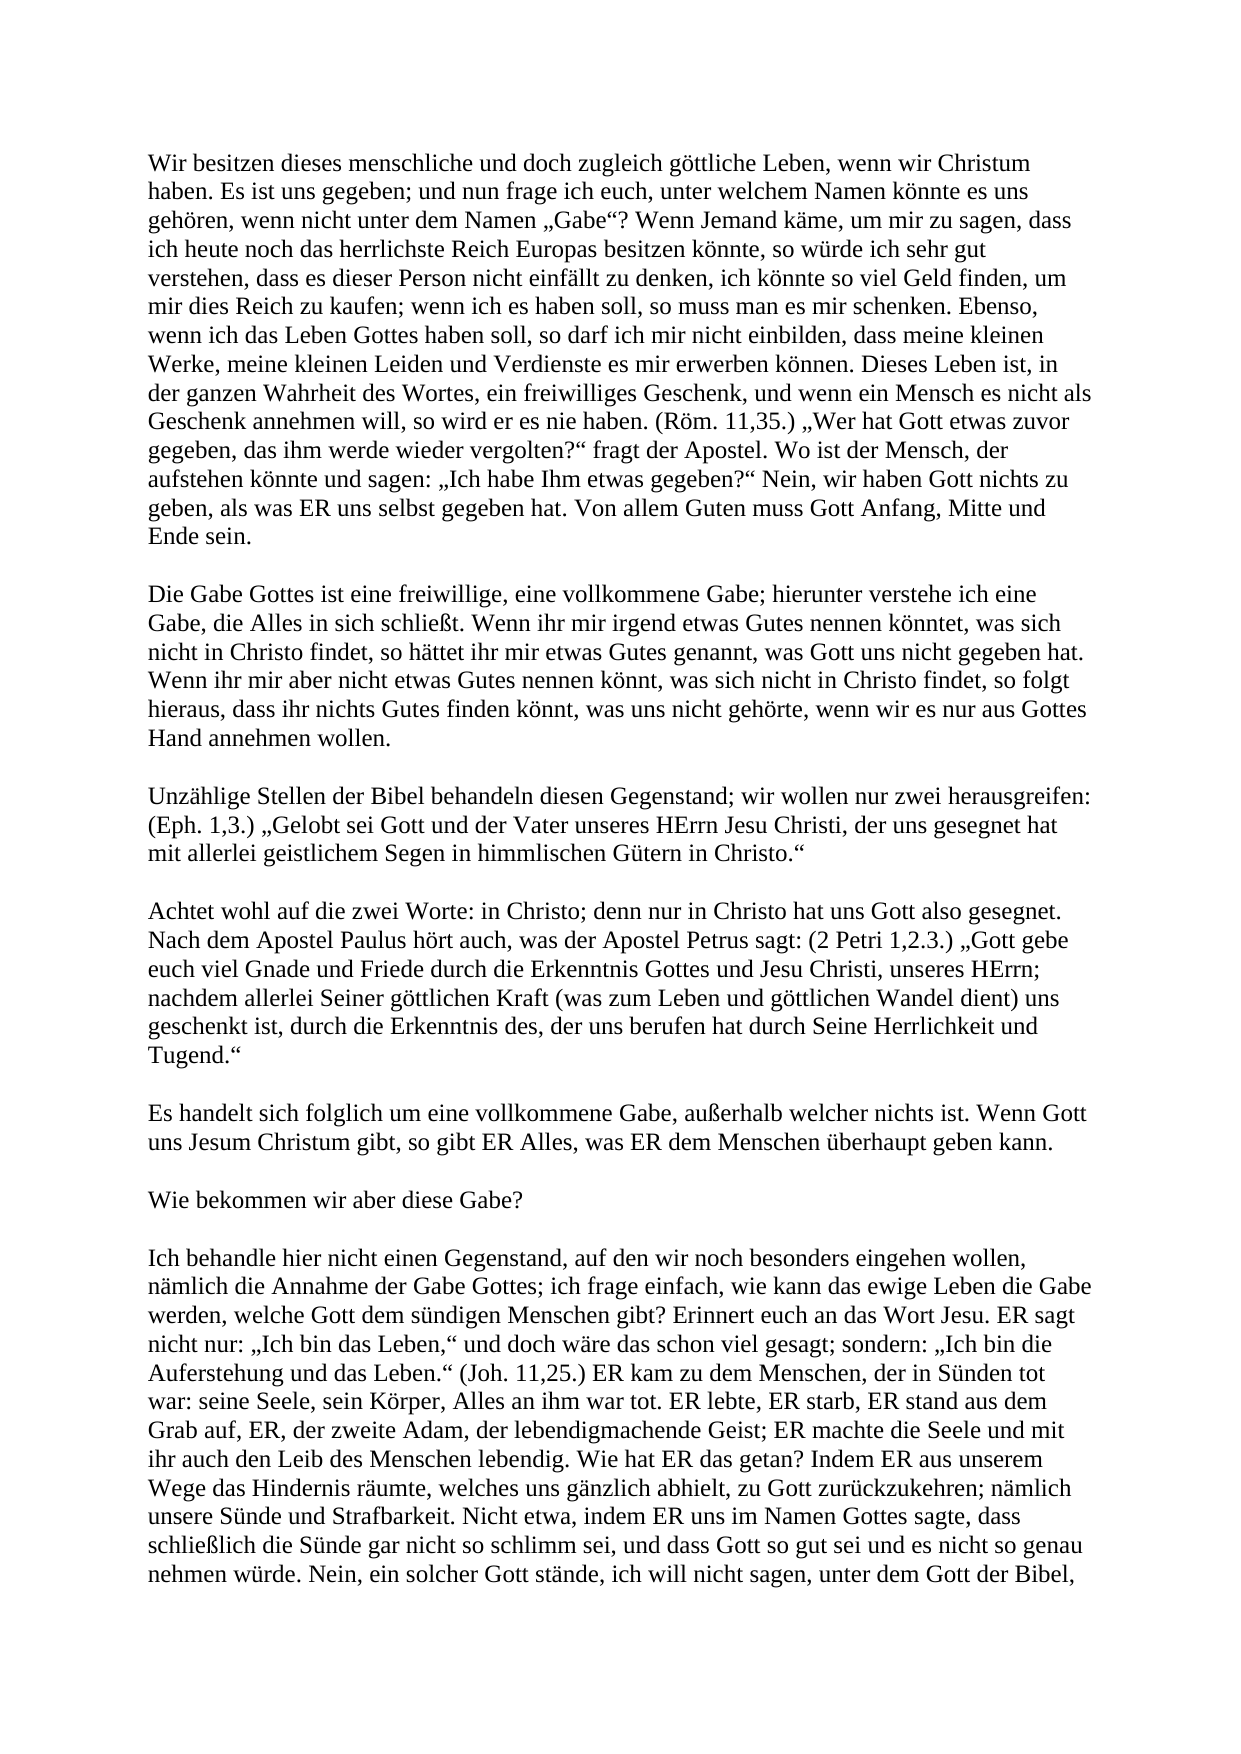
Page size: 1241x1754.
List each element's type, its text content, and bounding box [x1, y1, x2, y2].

text Es handelt sich folglich um eine vollkommene Gabe, außerhalb welcher nichts ist. Wenn Gott uns Jesum Christum gibt, so gibt ER Alles, was ER dem Menschen überhaupt geben kann. [148, 1098, 1093, 1156]
text Achtet wohl auf die zwei Worte: in Christo; denn nur in Christo hat uns Gott also gesegnet. Nach dem Apostel Paulus hört auch, was der Apostel Petrus sagt: (2 Petri 1,2.3.) „Gott gebe euch viel Gnade und Friede durch die Erkenntnis Gottes und Jesu Christi, unseres HErrn; nachdem allerlei Seiner göttlichen Kraft (was zum Leben und göttlichen Wandel dient) uns geschenkt ist, durch die Erkenntnis des, der uns berufen hat durch Seine Herrlichkeit und Tugend.“ [148, 896, 1093, 1069]
text Wir besitzen dieses menschliche und doch zugleich göttliche Leben, wenn wir Christum haben. Es ist uns gegeben; und nun frage ich euch, unter welchem Namen könnte es uns gehören, wenn nicht unter dem Namen „Gabe“? Wenn Jemand käme, um mir zu sagen, dass ich heute noch das herrlichste Reich Europas besitzen könnte, so würde ich sehr gut verstehen, dass es dieser Person nicht einfällt zu denken, ich könnte so viel Geld finden, um mir dies Reich zu kaufen; wenn ich es haben soll, so muss man es mir schenken. Ebenso, wenn ich das Leben Gottes haben soll, so darf ich mir nicht einbilden, dass meine kleinen Werke, meine kleinen Leiden und Verdienste es mir erwerben können. Dieses Leben ist, in der ganzen Wahrheit des Wortes, ein freiwilliges Geschenk, und wenn ein Mensch es nicht als Geschenk annehmen will, so wird er es nie haben. (Röm. 11,35.) „Wer hat Gott etwas zuvor gegeben, das ihm werde wieder vergolten?“ fragt der Apostel. Wo ist der Mensch, der aufstehen könnte und sagen: „Ich habe Ihm etwas gegeben?“ Nein, wir haben Gott nichts zu geben, als was ER uns selbst gegeben hat. Von allem Guten muss Gott Anfang, Mitte und Ende sein. [148, 148, 1093, 550]
text Wie bekommen wir aber diese Gabe? [148, 1185, 1093, 1213]
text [148, 1243, 1093, 1588]
text Unzählige Stellen der Bibel behandeln diesen Gegenstand; wir wollen nur zwei herausgreifen: (Eph. 1,3.) „Gelobt sei Gott und der Vater unseres HErrn Jesu Christi, der uns gesegnet hat mit allerlei geistlichem Segen in himmlischen Gütern in Christo.“ [148, 781, 1093, 867]
text Die Gabe Gottes ist eine freiwillige, eine vollkommene Gabe; hierunter verstehe ich eine Gabe, die Alles in sich schließt. Wenn ihr mir irgend etwas Gutes nennen könntet, was sich nicht in Christo findet, so hättet ihr mir etwas Gutes genannt, was Gott uns nicht gegeben hat. Wenn ihr mir aber nicht etwas Gutes nennen könnt, was sich nicht in Christo findet, so folgt hieraus, dass ihr nichts Gutes finden könnt, was uns nicht gehörte, wenn wir es nur aus Gottes Hand annehmen wollen. [148, 579, 1093, 752]
